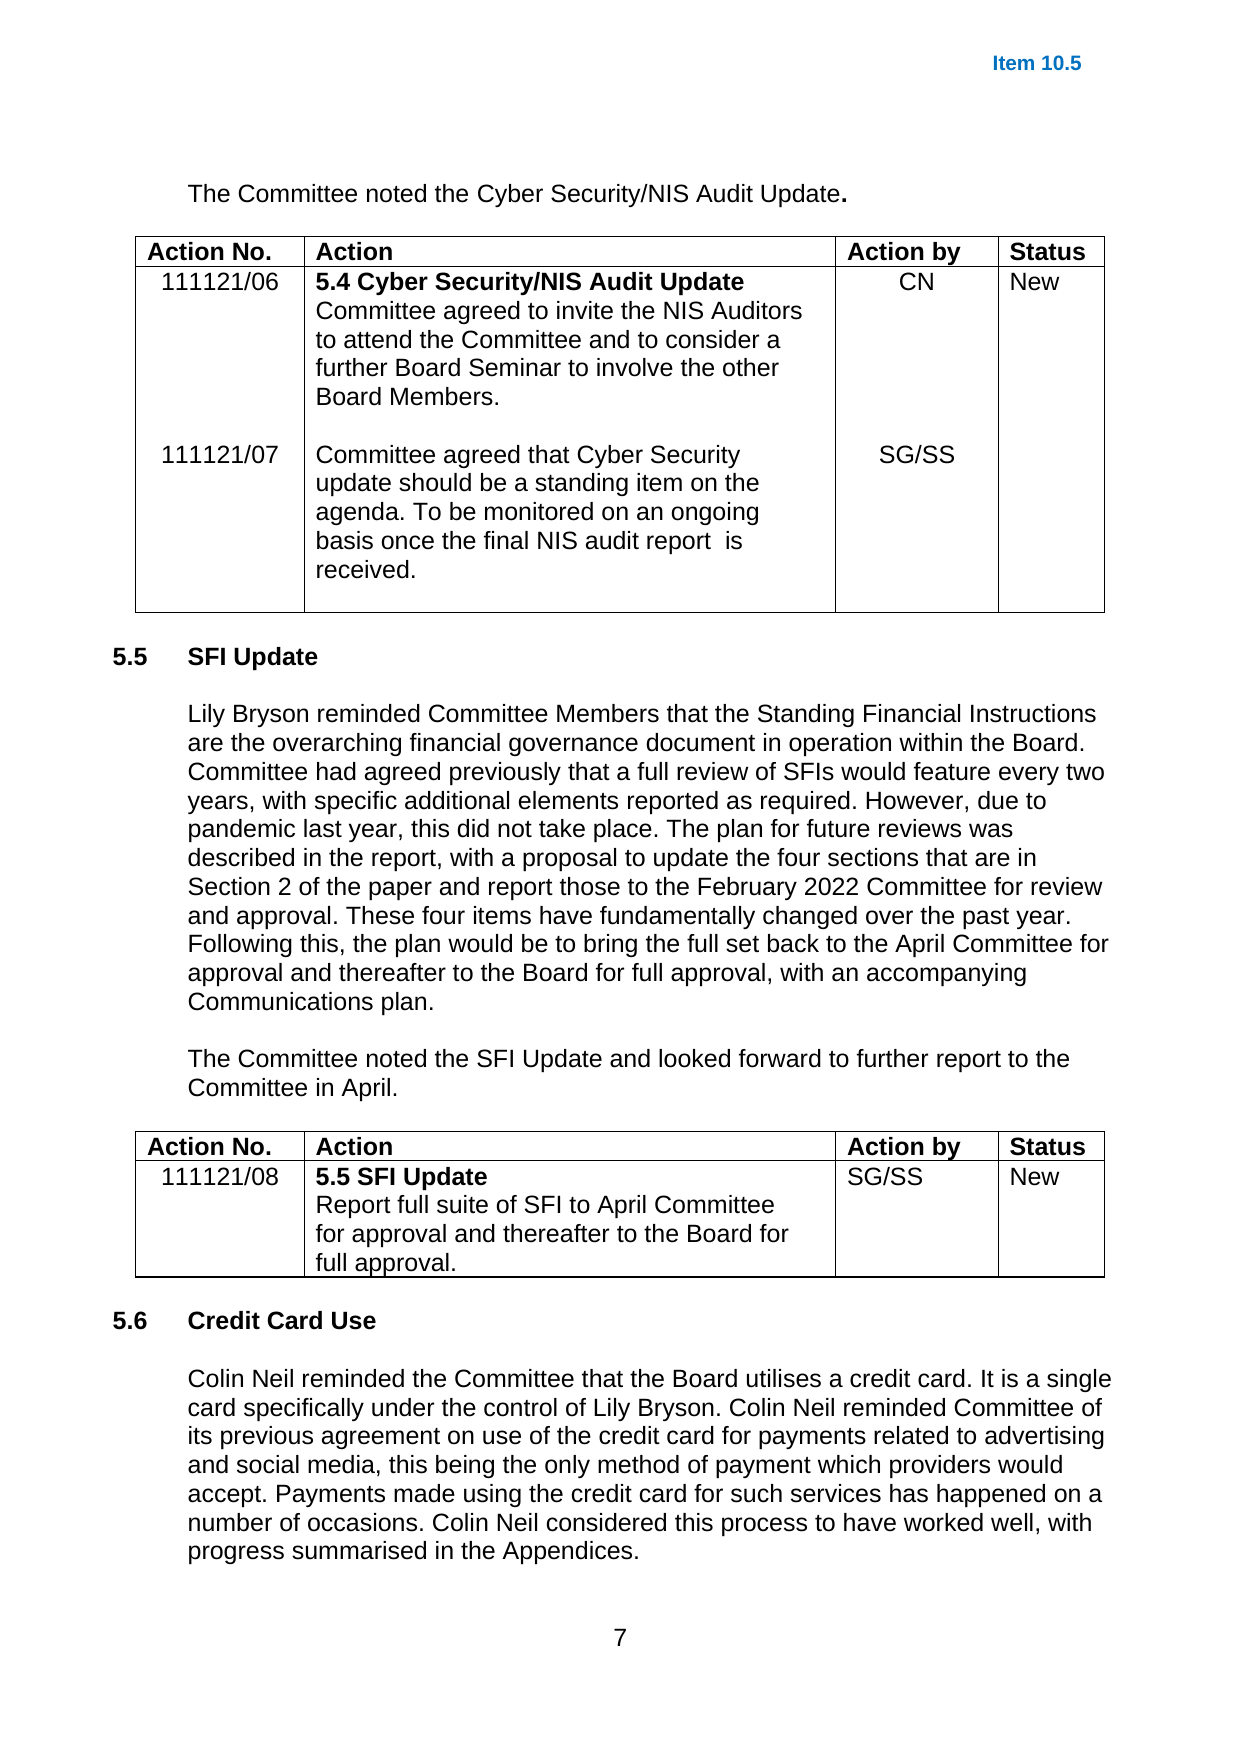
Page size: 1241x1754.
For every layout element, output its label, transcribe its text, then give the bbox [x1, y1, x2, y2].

table_cell 111121/06 111121/07 [136, 267, 304, 612]
table_cell 5.4 Cyber Security/NIS Audit Update Committee agreed to invite the NIS Auditors to attend the Committee and to consider a further Board Seminar to involve the other Board Members. Committee agreed that Cyber Security update should be a standing item on the agenda. To be monitored on an ongoing basis once the final NIS audit report is received. [305, 267, 835, 612]
text 5.6 Credit Card Use [112, 1306, 1128, 1335]
list Lily Bryson reminded Committee Members that the Standing Financial Instructions are the overarching financial governance document in operation within the Board. Committee had agreed previously that a full review of SFIs would feature every two years, with specific additional elements reported as required. However, due to pandemic last year, this did not take place. The plan for future reviews was described in the report, with a proposal to update the four sections that are in Section 2 of the paper and report those to the February 2022 Committee for review and approval. These four items have fundamentally changed over the past year. Following this, the plan would be to bring the full set back to the April Committee for approval and thereafter to the Board for full approval, with an accompanying Communications plan. [187, 699, 1128, 1016]
table_header Action by [836, 237, 998, 266]
table_header Action No. [136, 237, 304, 266]
table_cell SG/SS [836, 1161, 998, 1276]
text The Committee noted the Cyber Security/NIS Audit Update. [187, 179, 1128, 207]
table_header Status [999, 1132, 1104, 1160]
table_header Status [999, 237, 1104, 266]
text Colin Neil reminded the Committee that the Board utilises a credit card. It is a single card specifically under the control of Lily Bryson. Colin Neil reminded Committee of its previous agreement on use of the credit card for payments related to advertising and social media, this being the only method of payment which providers would accept. Payments made using the credit card for such services has happened on a number of occasions. Colin Neil considered this process to have worked well, with progress summarised in the Appendices. [187, 1364, 1128, 1565]
table_cell New [999, 267, 1104, 612]
list The Committee noted the SFI Update and looked forward to further report to the Committee in April. [187, 1044, 1128, 1102]
table_cell 111121/08 [136, 1161, 304, 1276]
table_header Action [305, 1132, 835, 1160]
table_header Action No. [136, 1132, 304, 1160]
table_header Action by [836, 1132, 998, 1160]
table_cell New [999, 1161, 1104, 1276]
list SFI Update [112, 642, 1128, 671]
table_header Action [305, 237, 835, 266]
table_cell CN SG/SS [836, 267, 998, 612]
table_cell 5.5 SFI Update Report full suite of SFI to April Committee for approval and thereafter to the Board for full approval. [305, 1161, 835, 1276]
